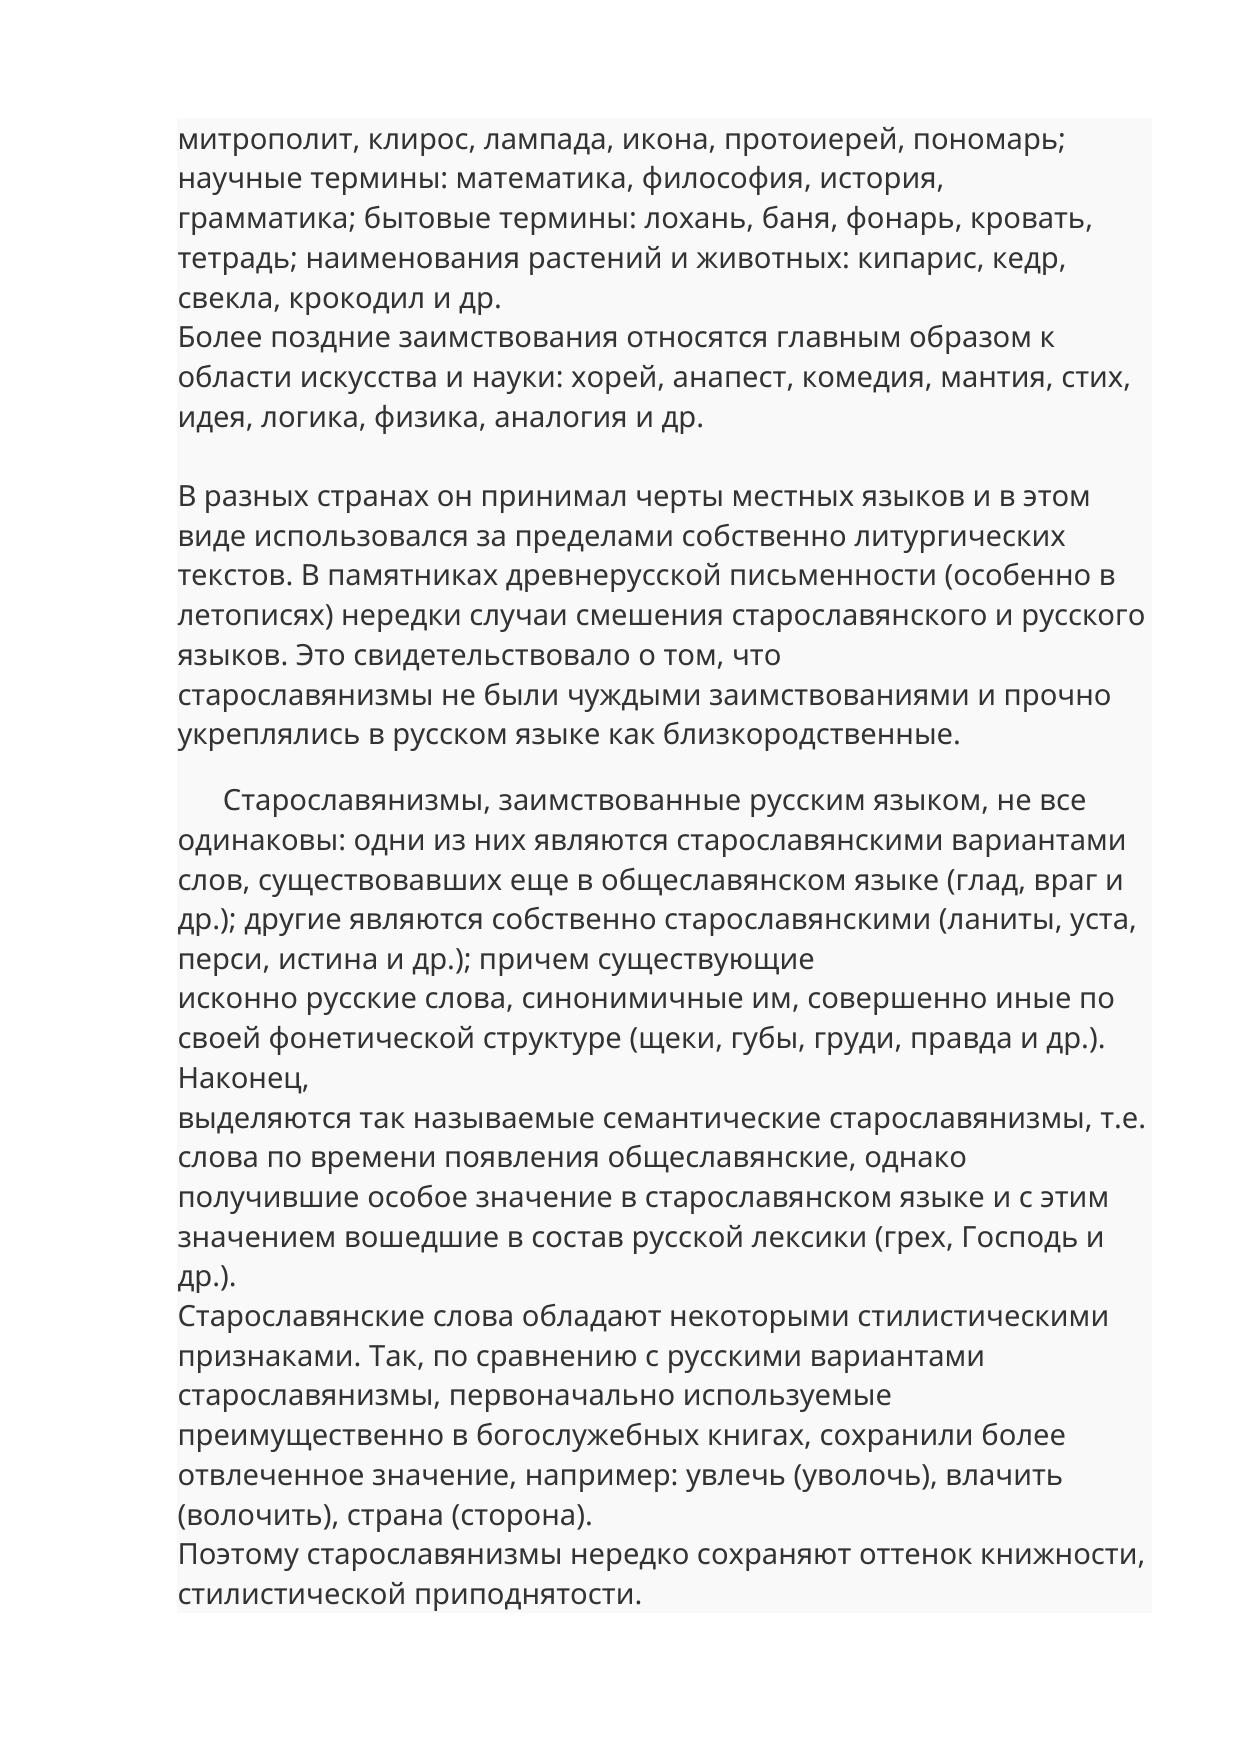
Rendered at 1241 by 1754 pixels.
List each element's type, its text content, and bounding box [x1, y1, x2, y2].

text признаками. Так, по сравнению с русскими вариантами старославянизмы, первоначально используемые преимущественно в богослужебных книгах, сохранили более отвлеченное значение, например: увлечь (уволочь), влачить (волочить), страна (сторона). [177, 1335, 1152, 1533]
text выделяются так называемые семантические старославянизмы, т.е. слова по времени появления общеславянские, однако получившие особое значение в старославянском языке и с этим значением вошедшие в состав русской лексики (грех, Господь и др.). [177, 1097, 1152, 1295]
text грамматика; бытовые термины: лохань, баня, фонарь, кровать, тетрадь; наименования растений и животных: кипарис, кедр, свекла, крокодил и др. [177, 197, 1152, 317]
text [177, 118, 1152, 197]
text Поэтому старославянизмы нередко сохраняют оттенок книжности, стилистической приподнятости. [177, 1533, 1152, 1613]
text Более поздние заимствования относятся главным образом к области искусства и науки: хорей, анапест, комедия, мантия, стих, идея, логика, физика, аналогия и др. [177, 317, 1152, 436]
text Старославянские слова обладают некоторыми стилистическими [177, 1295, 1152, 1335]
text исконно русские слова, синонимичные им, совершенно иные по своей фонетической структуре (щеки, губы, груди, правда и др.). Наконец, [177, 978, 1152, 1097]
text Старославянизмы, заимствованные русским языком, не все одинаковы: одни из них являются старославянскими вариантами слов, существовавших еще в общеславянском языке (глад, враг и др.); другие являются собственно старославянскими (ланиты, уста, перси, истина и др.); причем существующие [177, 779, 1152, 978]
text В разных странах он принимал черты местных языков и в этом виде использовался за пределами собственно литургических текстов. В памятниках древнерусской письменности (особенно в летописях) нередки случаи смешения старославянского и русского языков. Это свидетельствовало о том, что [177, 475, 1152, 674]
text старославянизмы не были чуждыми заимствованиями и прочно укреплялись в русском языке как близкородственные. [177, 674, 1152, 753]
